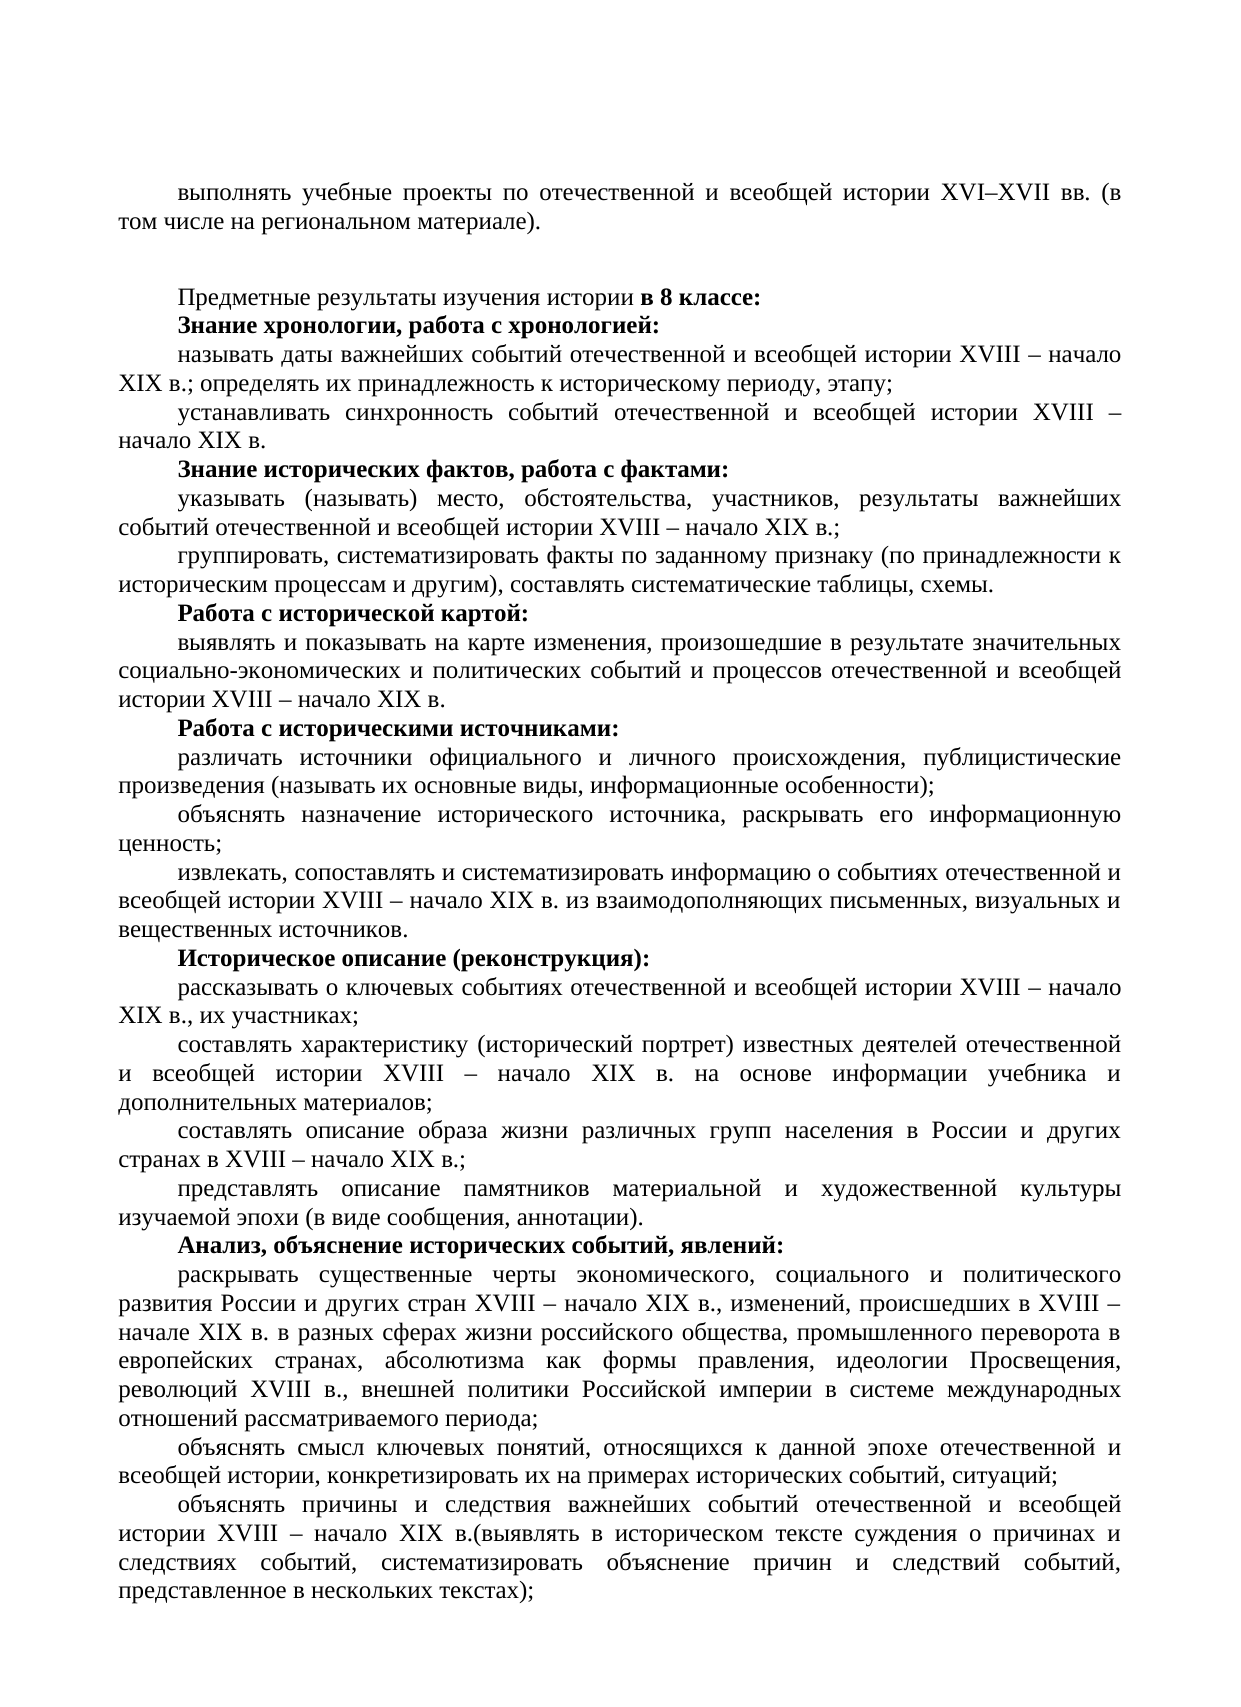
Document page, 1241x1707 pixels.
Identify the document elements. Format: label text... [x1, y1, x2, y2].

text Знание хронологии, работа с хронологией: [118, 310, 1122, 339]
text выполнять учебные проекты по отечественной и всеобщей истории XVI‒XVII вв. (в том числе на региональном материале). [118, 177, 1122, 235]
text объяснять смысл ключевых понятий, относящихся к данной эпохе отечественной и всеобщей истории, конкретизировать их на примерах исторических событий, ситуаций; [118, 1432, 1122, 1489]
text извлекать, сопоставлять и систематизировать информацию о событиях отечественной и всеобщей истории XVIII – начало XIX в. из взаимодополняющих письменных, визуальных и вещественных источников. [118, 857, 1122, 943]
text называть даты важнейших событий отечественной и всеобщей истории XVIII – начало XIX в.; определять их принадлежность к историческому периоду, этапу; [118, 339, 1122, 397]
text Работа с исторической картой: [118, 598, 1122, 627]
text раскрывать существенные черты экономического, социального и политического развития России и других стран XVIII – начало XIX в., изменений, происшедших в XVIII – начале XIX в. в разных сферах жизни российского общества, промышленного переворота в европейских странах, абсолютизма как формы правления, идеологии Просвещения, революций XVIII в., внешней политики Российской империи в системе международных отношений рассматриваемого периода; [118, 1259, 1122, 1432]
text различать источники официального и личного происхождения, публицистические произведения (называть их основные виды, информационные особенности); [118, 742, 1122, 799]
text Работа с историческими источниками: [118, 713, 1122, 742]
text объяснять назначение исторического источника, раскрывать его информационную ценность; [118, 799, 1122, 857]
text составлять характеристику (исторический портрет) известных деятелей отечественной и всеобщей истории XVIII – начало XIX в. на основе информации учебника и дополнительных материалов; [118, 1029, 1122, 1115]
text рассказывать о ключевых событиях отечественной и всеобщей истории XVIII – начало XIX в., их участниках; [118, 972, 1122, 1029]
text Анализ, объяснение исторических событий, явлений: [118, 1230, 1122, 1259]
text Историческое описание (реконструкция): [118, 943, 1122, 972]
text Предметные результаты изучения истории в 8 классе: [118, 282, 1122, 310]
text объяснять причины и следствия важнейших событий отечественной и всеобщей истории XVIII – начало XIX в.(выявлять в историческом тексте суждения о причинах и следствиях событий, систематизировать объяснение причин и следствий событий, представленное в нескольких текстах); [118, 1489, 1122, 1604]
text представлять описание памятников материальной и художественной культуры изучаемой эпохи (в виде сообщения, аннотации). [118, 1173, 1122, 1230]
text Знание исторических фактов, работа с фактами: [118, 454, 1122, 483]
text указывать (называть) место, обстоятельства, участников, результаты важнейших событий отечественной и всеобщей истории XVIII – начало XIX в.; [118, 483, 1122, 540]
text выявлять и показывать на карте изменения, произошедшие в результате значительных социально-экономических и политических событий и процессов отечественной и всеобщей истории XVIII – начало XIX в. [118, 627, 1122, 713]
text составлять описание образа жизни различных групп населения в России и других странах в XVIII – начало XIX в.; [118, 1115, 1122, 1173]
text устанавливать синхронность событий отечественной и всеобщей истории XVIII – начало XIX в. [118, 397, 1122, 454]
text группировать, систематизировать факты по заданному признаку (по принадлежности к историческим процессам и другим), составлять систематические таблицы, схемы. [118, 540, 1122, 598]
